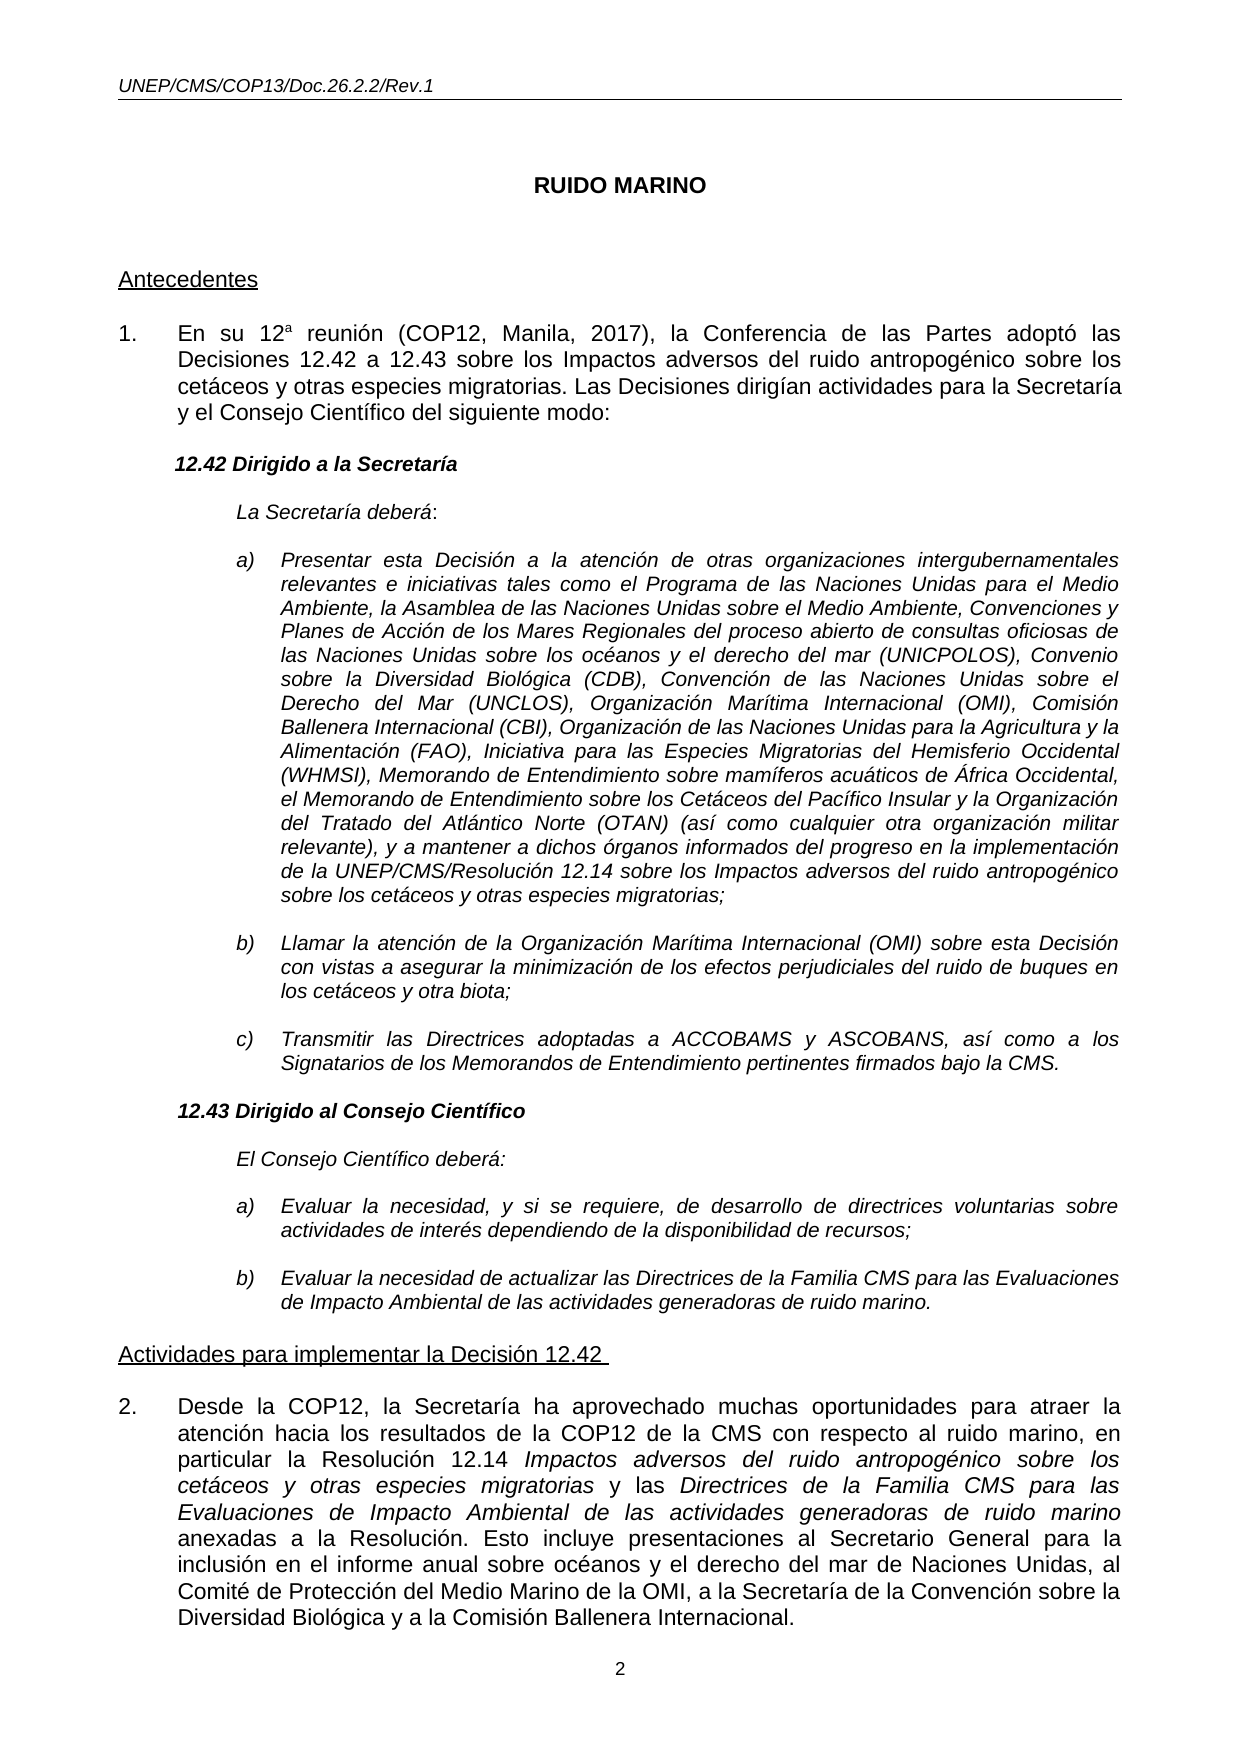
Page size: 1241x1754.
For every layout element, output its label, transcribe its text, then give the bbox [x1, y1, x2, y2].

text La Secretaría deberá: [192, 499, 1122, 523]
list Transmitir las Directrices adoptadas a ACCOBAMS y ASCOBANS, así como a los Signatarios de los Memorandos de Entendimiento pertinentes firmados bajo la CMS. [236, 1027, 1122, 1074]
list Evaluar la necesidad, y si se requiere, de desarrollo de directrices voluntarias sobre actividades de interés dependiendo de la disponibilidad de recursos; [236, 1194, 1122, 1242]
text Actividades para implementar la Decisión 12.42 [118, 1341, 1122, 1367]
text En su 12a reunión (COP12, Manila, 2017), la Conferencia de las Partes adoptó las Decisiones 12.42 a 12.43 sobre los Impactos adversos del ruido antropogénico sobre los cetáceos y otras especies migratorias. Las Decisiones dirigían actividades para la Secretaría y el Consejo Científico del siguiente modo: [118, 320, 1122, 425]
text Antecedentes [118, 266, 1122, 292]
text 12.42 Dirigido a la Secretaría [174, 452, 1122, 476]
list Evaluar la necesidad de actualizar las Directrices de la Familia CMS para las Evaluaciones de Impacto Ambiental de las actividades generadoras de ruido marino. [236, 1266, 1122, 1314]
text RUIDO MARINO [118, 172, 1122, 199]
text Desde la COP12, la Secretaría ha aprovechado muchas oportunidades para atraer la atención hacia los resultados de la COP12 de la CMS con respecto al ruido marino, en particular la Resolución 12.14 Impactos adversos del ruido antropogénico sobre los cetáceos y otras especies migratorias y las Directrices de la Familia CMS para las Evaluaciones de Impacto Ambiental de las actividades generadoras de ruido marino anexadas a la Resolución. Esto incluye presentaciones al Secretario General para la inclusión en el informe anual sobre océanos y el derecho del mar de Naciones Unidas, al Comité de Protección del Medio Marino de la OMI, a la Secretaría de la Convención sobre la Diversidad Biológica y a la Comisión Ballenera Internacional. [118, 1393, 1122, 1630]
list Presentar esta Decisión a la atención de otras organizaciones intergubernamentales relevantes e iniciativas tales como el Programa de las Naciones Unidas para el Medio Ambiente, la Asamblea de las Naciones Unidas sobre el Medio Ambiente, Convenciones y Planes de Acción de los Mares Regionales del proceso abierto de consultas oficiosas de las Naciones Unidas sobre los océanos y el derecho del mar (UNICPOLOS), Convenio sobre la Diversidad Biológica (CDB), Convención de las Naciones Unidas sobre el Derecho del Mar (UNCLOS), Organización Marítima Internacional (OMI), Comisión Ballenera Internacional (CBI), Organización de las Naciones Unidas para la Agricultura y la Alimentación (FAO), Iniciativa para las Especies Migratorias del Hemisferio Occidental (WHMSI), Memorando de Entendimiento sobre mamíferos acuáticos de África Occidental, el Memorando de Entendimiento sobre los Cetáceos del Pacífico Insular y la Organización del Tratado del Atlántico Norte (OTAN) (así como cualquier otra organización militar relevante), y a mantener a dichos órganos informados del progreso en la implementación de la UNEP/CMS/Resolución 12.14 sobre los Impactos adversos del ruido antropogénico sobre los cetáceos y otras especies migratorias; [236, 547, 1122, 907]
list Llamar la atención de la Organización Marítima Internacional (OMI) sobre esta Decisión con vistas a asegurar la minimización de los efectos perjudiciales del ruido de buques en los cetáceos y otra biota; [236, 931, 1122, 1003]
text 12.43 Dirigido al Consejo Científico [177, 1098, 1122, 1122]
text El Consejo Científico deberá: [118, 1146, 1122, 1170]
